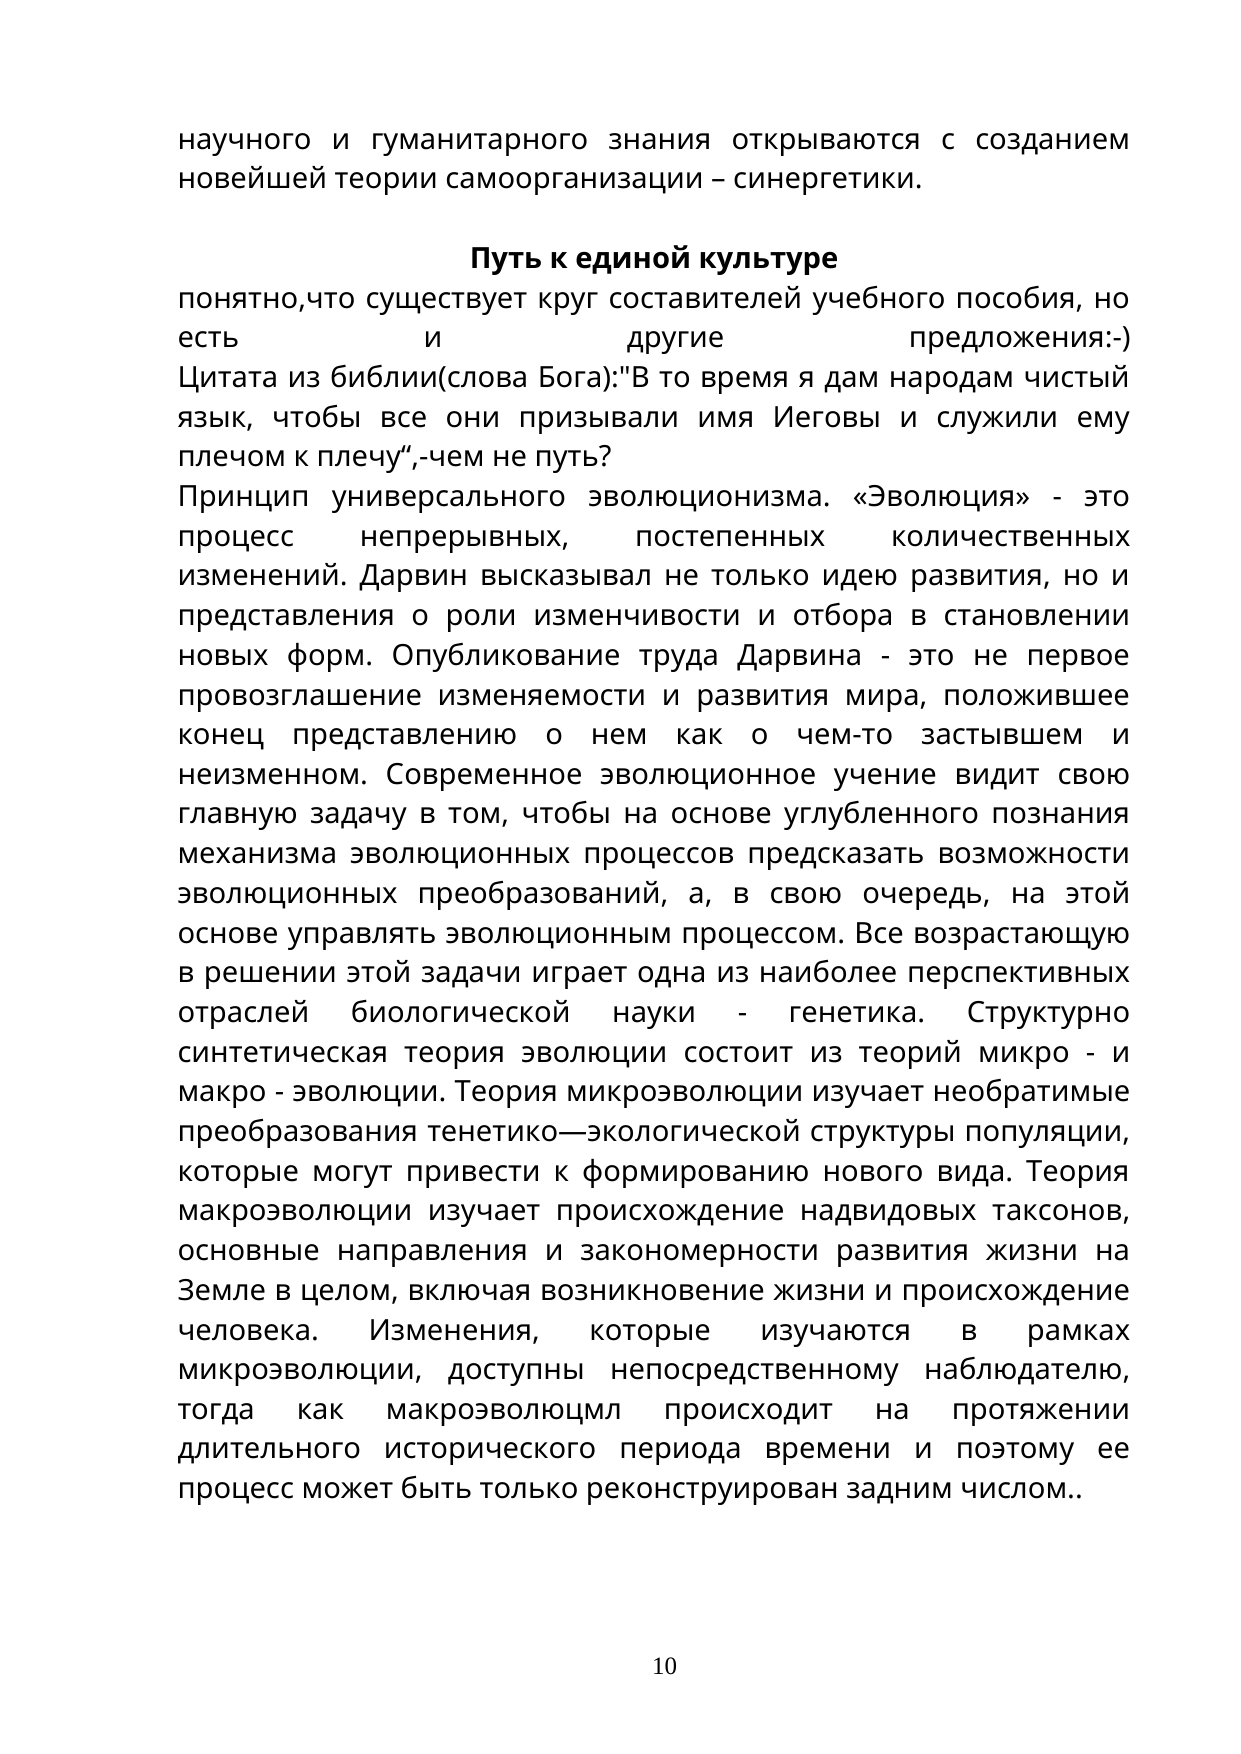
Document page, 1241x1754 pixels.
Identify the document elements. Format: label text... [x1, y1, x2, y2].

text понятно,что существует круг составителей учебного пособия, но есть и другие предложения:-) Цитата из библии(слова Бога):"В то время я дам народам чистый язык, чтобы все они призывали имя Иеговы и служили ему плечом к плечу“,-чем не путь? [177, 277, 1131, 475]
text Путь к единой культуре [177, 237, 1131, 277]
text Принцип универсального эволюционизма. «Эволюция» - это процесс непрерывных, постепенных количественных изменений. Дарвин высказывал не только идею развития, но и представления о роли изменчивости и отбора в становлении новых форм. Опубликование труда Дарвина - это не первое провозглашение изменяемости и развития мира, положившее конец представлению о нем как о чем-то застывшем и неизменном. Современное эволюционное учение видит свою главную задачу в том, чтобы на основе углубленного познания механизма эволюционных процессов предсказать возможности эволюционных преобразований, а, в свою очередь, на этой основе управлять эволюционным процессом. Все возрастающую в решении этой задачи играет одна из наиболее перспективных отраслей биологической науки - генетика. Структурно синтетическая теория эволюции состоит из теорий микро - и макро - эволюции. Теория микроэволюции изучает необратимые преобразования тенетико—экологической структуры популяции, которые могут привести к формированию нового вида. Теория макроэволюции изучает происхождение надвидовых таксонов, основные направления и закономерности развития жизни на Земле в целом, включая возникновение жизни и происхождение человека. Изменения, которые изучаются в рамках микроэволюции, доступны непосредственному наблюдателю, тогда как макроэволюцмл происходит на протяжении длительного исторического периода времени и поэтому ее процесс может быть только реконструирован задним числом.. [177, 475, 1131, 1507]
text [177, 118, 1131, 197]
